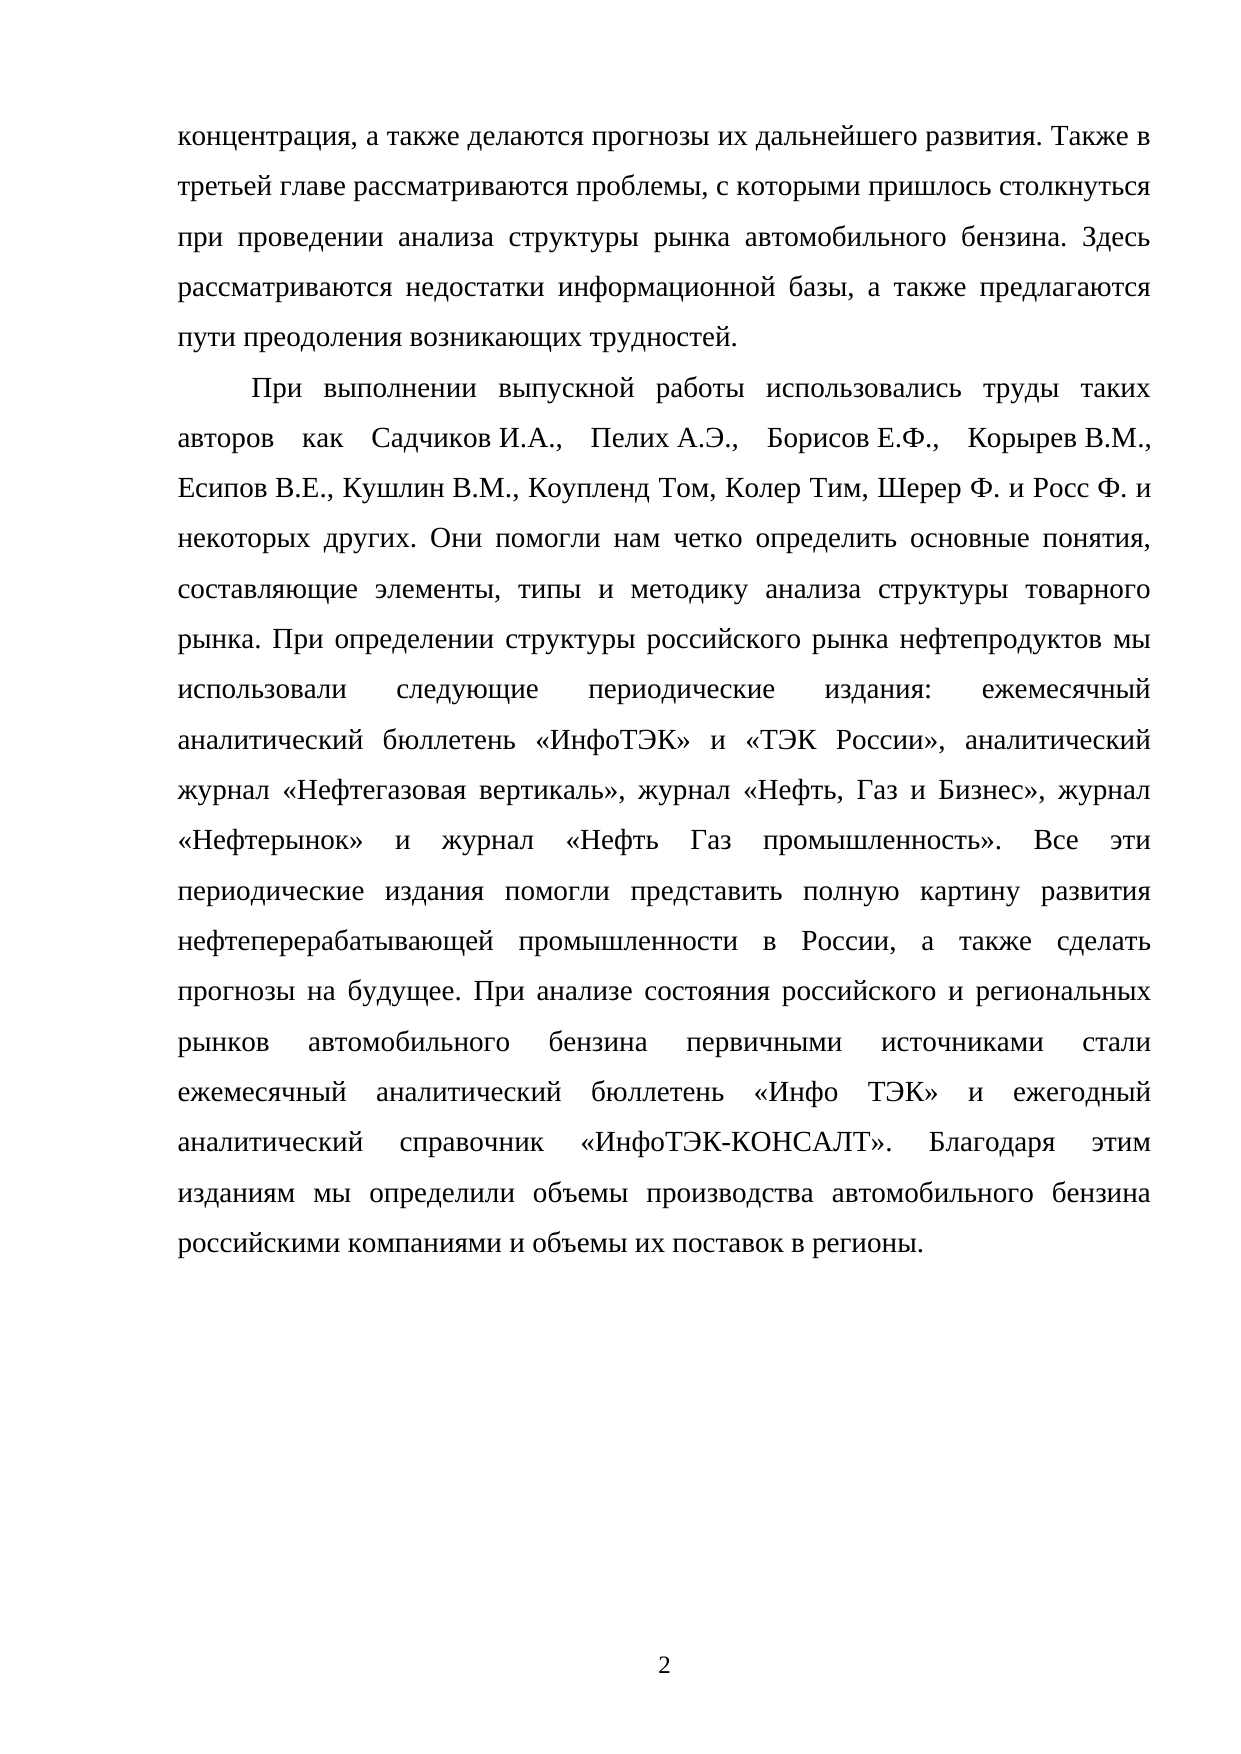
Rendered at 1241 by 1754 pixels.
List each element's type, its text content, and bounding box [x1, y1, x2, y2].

text При выполнении выпускной работы использовались труды таких авторов как Садчиков И.А., Пелих А.Э., Борисов Е.Ф., Корырев В.М., Есипов В.Е., Кушлин В.М., Коупленд Том, Колер Тим, Шерер Ф. и Росс Ф. и некоторых других. Они помогли нам четко определить основные понятия, составляющие элементы, типы и методику анализа структуры товарного рынка. При определении структуры российского рынка нефтепродуктов мы использовали следующие периодические издания: ежемесячный аналитический бюллетень «ИнфоТЭК» и «ТЭК России», аналитический журнал «Нефтегазовая вертикаль», журнал «Нефть, Газ и Бизнес», журнал «Нефтерынок» и журнал «Нефть Газ промышленность». Все эти периодические издания помогли представить полную картину развития нефтеперерабатывающей промышленности в России, а также сделать прогнозы на будущее. При анализе состояния российского и региональных рынков автомобильного бензина первичными источниками стали ежемесячный аналитический бюллетень «Инфо ТЭК» и ежегодный аналитический справочник «ИнфоТЭК-КОНСАЛТ». Благодаря этим изданиям мы определили объемы производства автомобильного бензина российскими компаниями и объемы их поставок в регионы. [177, 370, 1152, 1258]
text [177, 118, 1152, 353]
